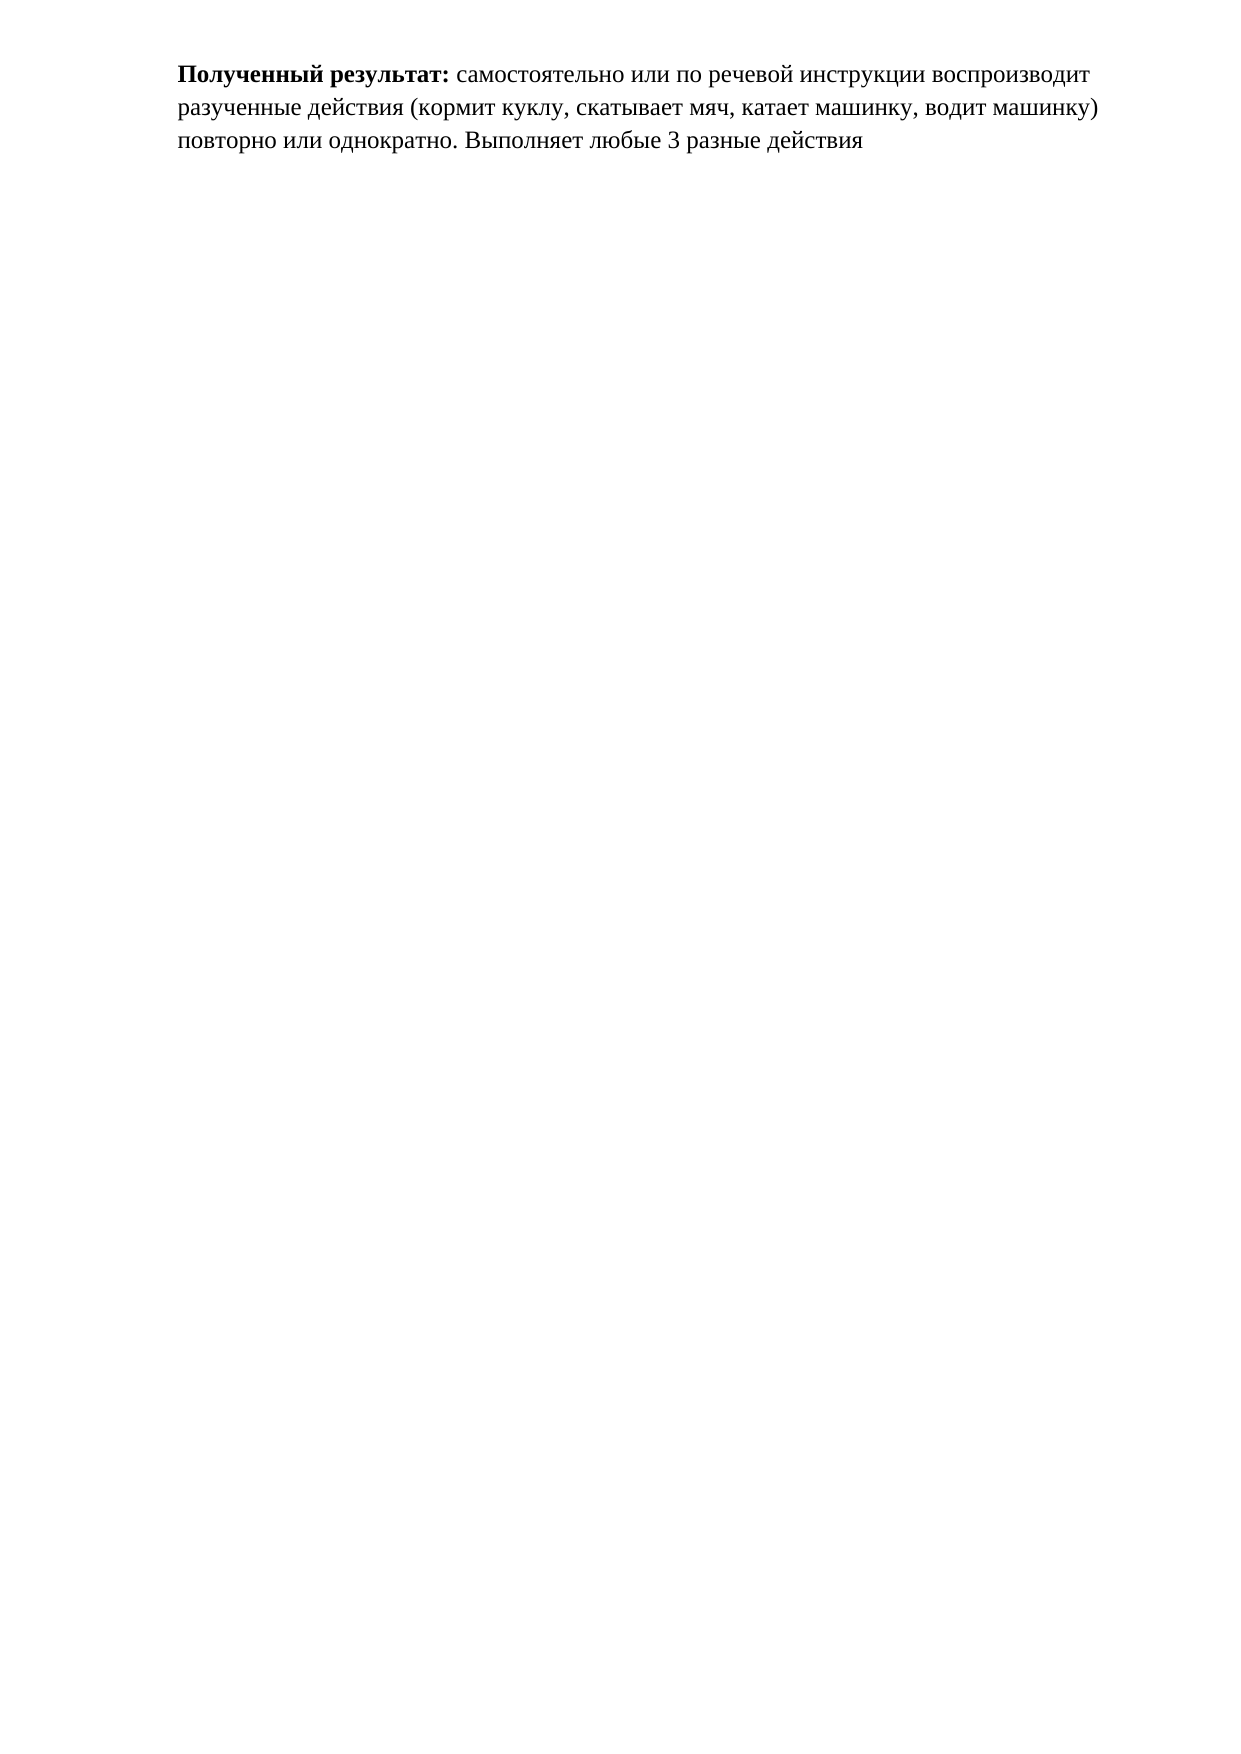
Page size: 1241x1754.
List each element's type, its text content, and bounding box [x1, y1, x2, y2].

text Полученный результат: самостоятельно или по речевой инструкции воспроизводит разученные действия (кормит куклу, скатывает мяч, катает машинку, водит машинку) повторно или однократно. Выполняет любые 3 разные действия [177, 59, 1152, 154]
